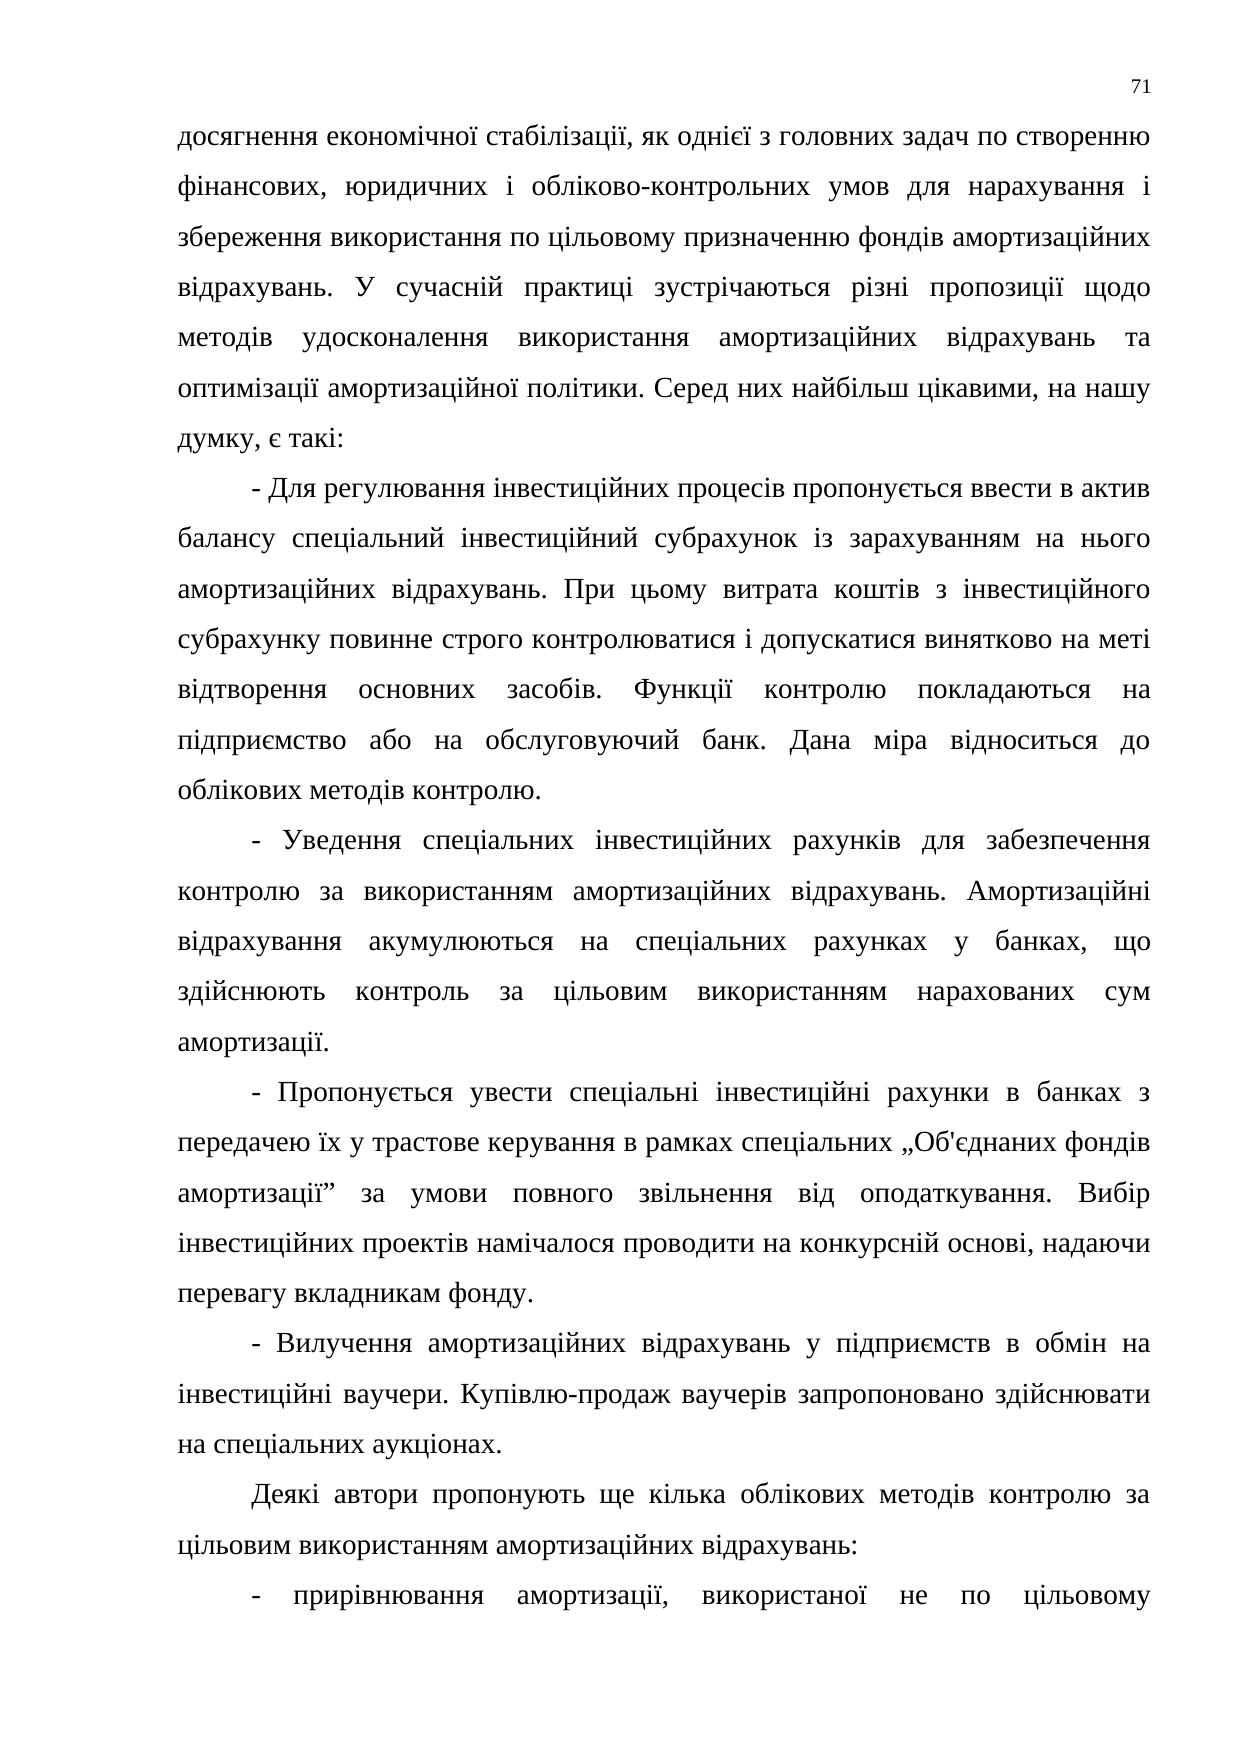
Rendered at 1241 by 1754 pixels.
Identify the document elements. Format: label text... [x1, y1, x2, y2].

text - Для регулювання інвестиційних процесів пропонується ввести в актив балансу спеціальний інвестиційний субрахунок із зарахуванням на нього амортизаційних відрахувань. При цьому витрата коштів з інвестиційного субрахунку повинне строго контролюватися і допускатися винятково на меті відтворення основних засобів. Функції контролю покладаються на підприємство або на обслуговуючий банк. Дана міра відноситься до облікових методів контролю. [177, 470, 1152, 806]
text - Пропонується увести спеціальні інвестиційні рахунки в банках з передачею їх у трастове керування в рамках спеціальних „Об'єднаних фондів амортизації” за умови повного звільнення від оподаткування. Вибір інвестиційних проектів намічалося проводити на конкурсній основі, надаючи перевагу вкладникам фонду. [177, 1074, 1152, 1309]
text Деякі автори пропонують ще кілька облікових методів контролю за цільовим використанням амортизаційних відрахувань: [177, 1477, 1152, 1560]
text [177, 118, 1152, 453]
text - Уведення спеціальних інвестиційних рахунків для забезпечення контролю за використанням амортизаційних відрахувань. Амортизаційні відрахування акумулюються на спеціальних рахунках у банках, що здійснюють контроль за цільовим використанням нарахованих сум амортизації. [177, 822, 1152, 1057]
text - Вилучення амортизаційних відрахувань у підприємств в обмін на інвестиційні ваучери. Купівлю-продаж ваучерів запропоновано здійснювати на спеціальних аукціонах. [177, 1326, 1152, 1460]
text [177, 1577, 1152, 1611]
